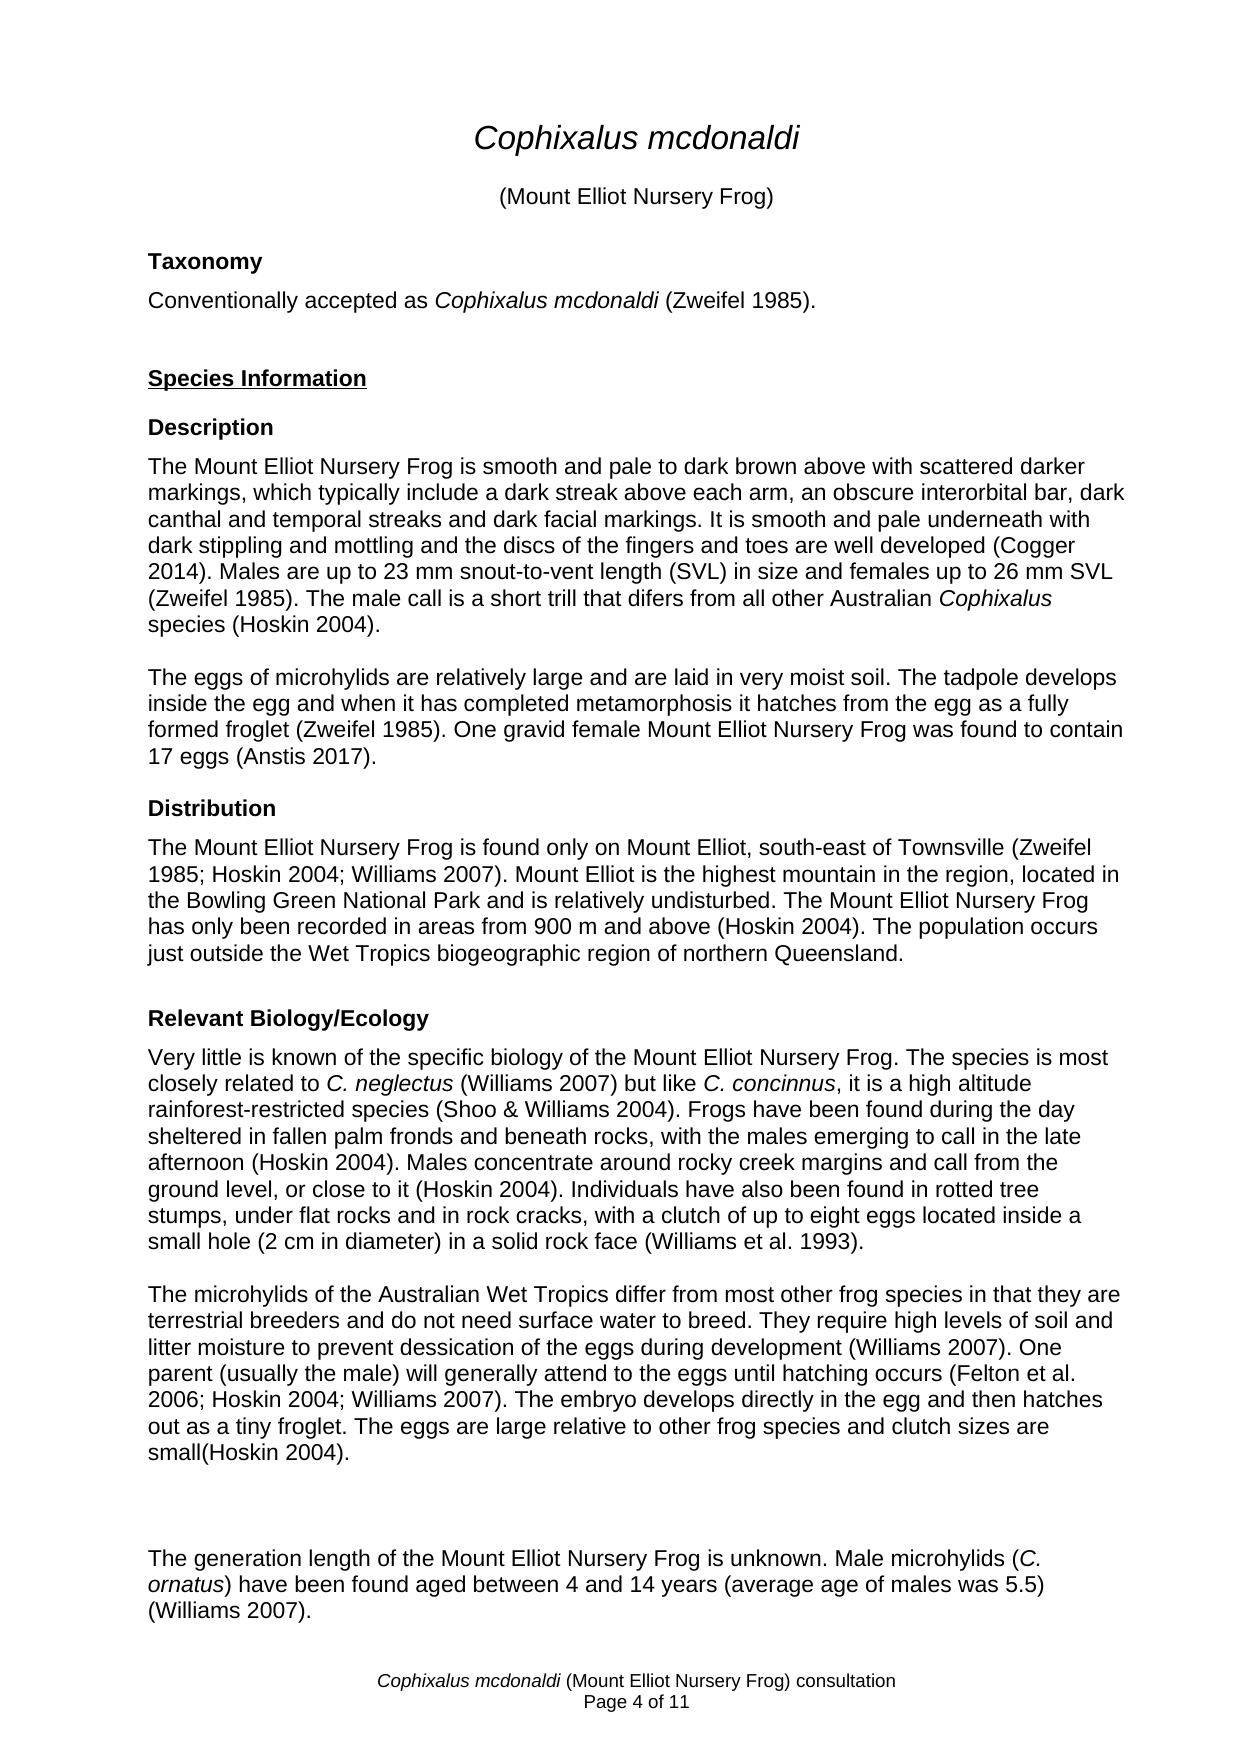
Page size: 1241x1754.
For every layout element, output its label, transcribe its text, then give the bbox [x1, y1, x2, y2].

text The Mount Elliot Nursery Frog is smooth and pale to dark brown above with scattered darker markings, which typically include a dark streak above each arm, an obscure interorbital bar, dark canthal and temporal streaks and dark facial markings. It is smooth and pale underneath with dark stippling and mottling and the discs of the fingers and toes are well developed (Cogger 2014). Males are up to 23 mm snout-to-vent length (SVL) in size and females up to 26 mm SVL (Zweifel 1985). The male call is a short trill that difers from all other Australian Cophixalus species (Hoskin 2004). [148, 453, 1125, 637]
text (Mount Elliot Nursery Frog) [148, 183, 1125, 209]
subtitle The generation length of the Mount Elliot Nursery Frog is unknown. Male microhylids (C. ornatus) have been found aged between 4 and 14 years (average age of males was 5.5) (Williams 2007). [148, 1544, 1125, 1623]
subtitle Distribution [148, 795, 1125, 822]
text The microhylids of the Australian Wet Tropics differ from most other frog species in that they are terrestrial breeders and do not need surface water to breed. They require high levels of soil and litter moisture to prevent dessication of the eggs during development (Williams 2007). One parent (usually the male) will generally attend to the eggs until hatching occurs (Felton et al. 2006; Hoskin 2004; Williams 2007). The embryo develops directly in the egg and then hatches out as a tiny froglet. The eggs are large relative to other frog species and clutch sizes are small(Hoskin 2004). [148, 1281, 1125, 1465]
text Very little is known of the specific biology of the Mount Elliot Nursery Frog. The species is most closely related to C. neglectus (Williams 2007) but like C. concinnus, it is a high altitude rainforest-restricted species (Shoo & Williams 2004). Frogs have been found during the day sheltered in fallen palm fronds and beneath rocks, with the males emerging to call in the late afternoon (Hoskin 2004). Males concentrate around rocky creek margins and call from the ground level, or close to it (Hoskin 2004). Individuals have also been found in rotted tree stumps, under flat rocks and in rock cracks, with a clutch of up to eight eggs located inside a small hole (2 cm in diameter) in a solid rock face (Williams et al. 1993). [148, 1044, 1125, 1254]
text The Mount Elliot Nursery Frog is found only on Mount Elliot, south-east of Townsville (Zweifel 1985; Hoskin 2004; Williams 2007). Mount Elliot is the highest mountain in the region, located in the Bowling Green National Park and is relatively undisturbed. The Mount Elliot Nursery Frog has only been recorded in areas from 900 m and above (Hoskin 2004). The population occurs just outside the Wet Tropics biogeographic region of northern Queensland. [148, 834, 1125, 966]
text Conventionally accepted as Cophixalus mcdonaldi (Zweifel 1985). [148, 287, 1125, 313]
text Cophixalus mcdonaldi [148, 118, 1125, 157]
text Description [148, 414, 1125, 440]
subtitle Relevant Biology/Ecology [148, 1005, 1125, 1031]
text Species Information [148, 365, 1125, 391]
text Taxonomy [148, 248, 1125, 274]
text The eggs of microhylids are relatively large and are laid in very moist soil. The tadpole develops inside the egg and when it has completed metamorphosis it hatches from the egg as a fully formed froglet (Zweifel 1985). One gravid female Mount Elliot Nursery Frog was found to contain 17 eggs (Anstis 2017). [148, 664, 1125, 769]
